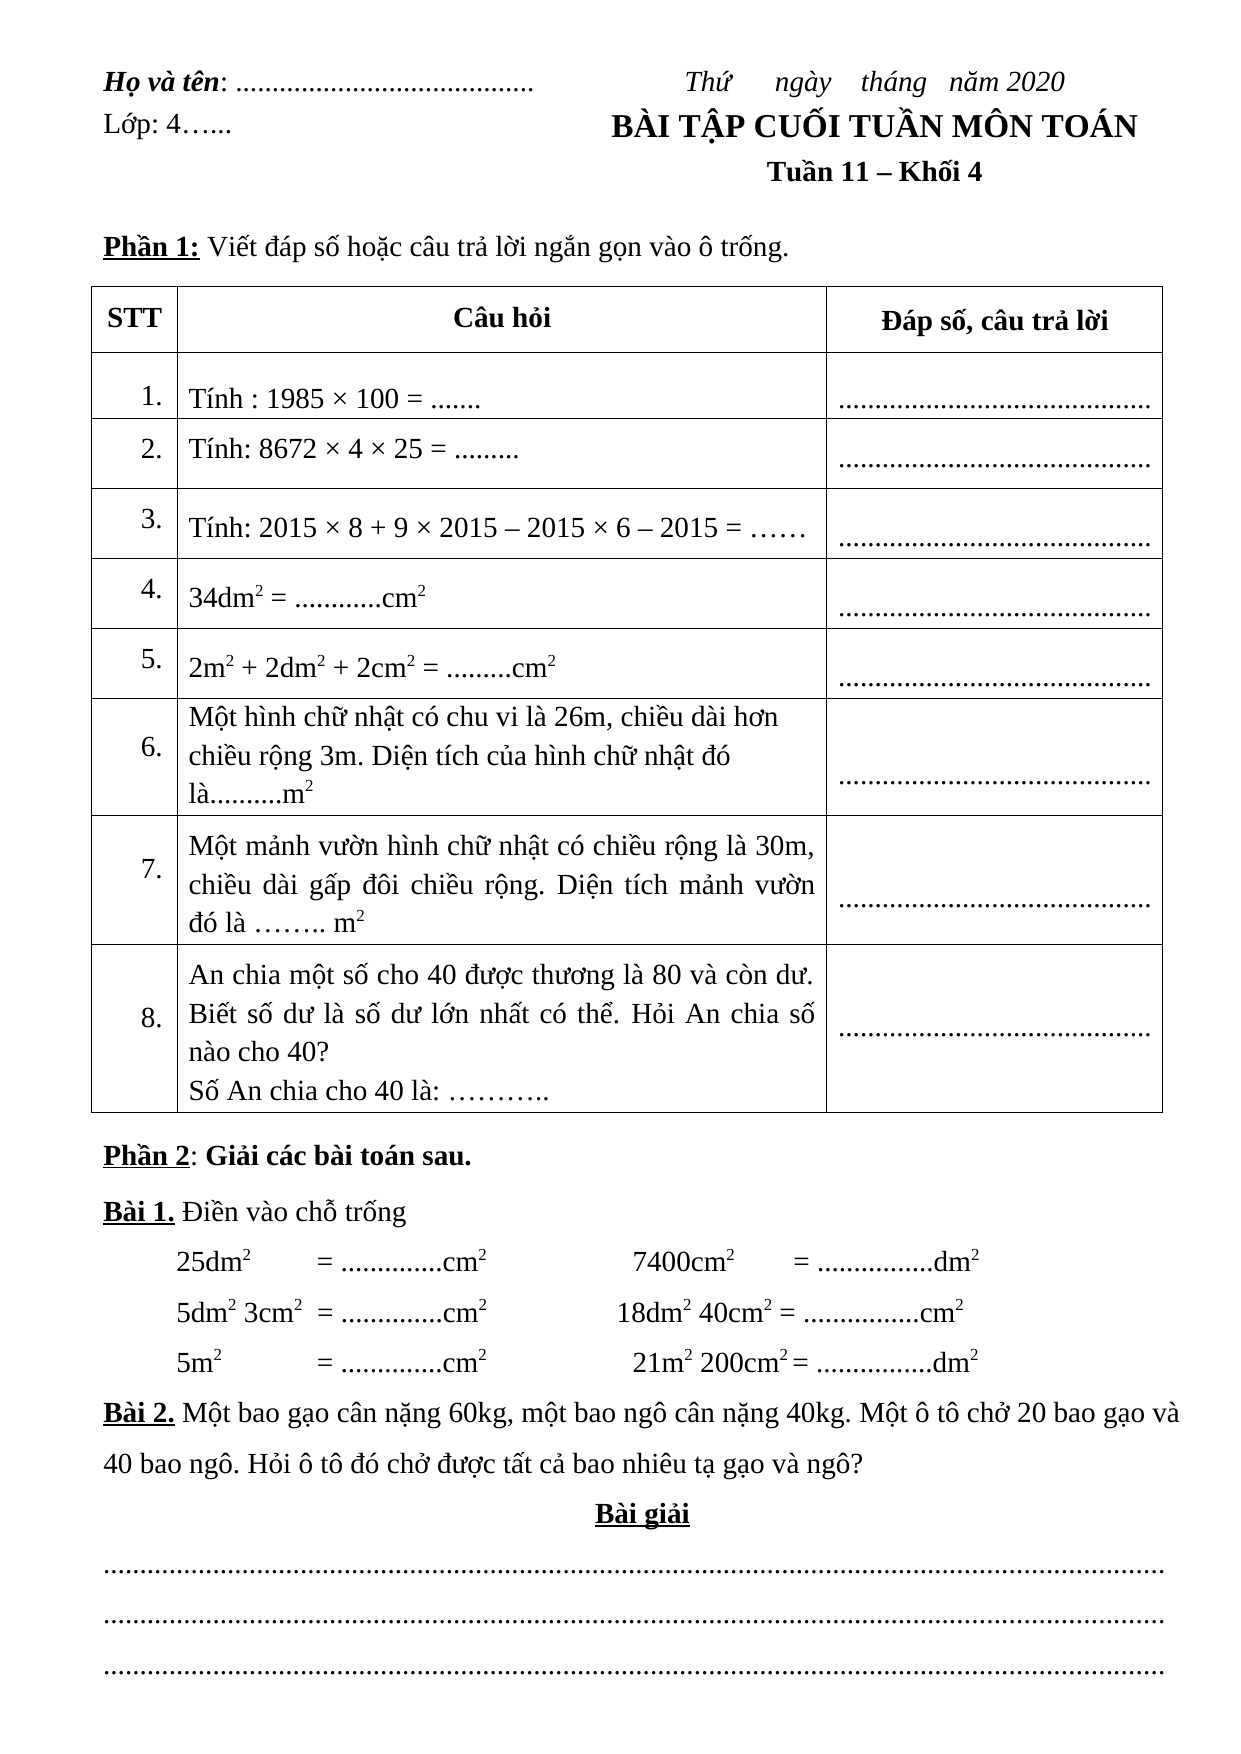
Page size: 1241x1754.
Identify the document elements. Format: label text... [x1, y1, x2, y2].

text Bài 1. Điền vào chỗ trống [103, 1194, 1181, 1228]
text Phần 2: Giải các bài toán sau. [103, 1138, 1181, 1171]
table_cell ........................................... [827, 629, 1162, 698]
table_cell ........................................... [827, 816, 1162, 944]
table_cell [92, 419, 177, 488]
text Phần 1: Viết đáp số hoặc câu trả lời ngắn gọn vào ô trống. [103, 229, 1181, 263]
table_cell An chia một số cho 40 được thương là 80 và còn dư. Biết số dư là số dư lớn nhất có thể. Hỏi An chia số nào cho 40? Số An chia cho 40 là: ……….. [178, 945, 826, 1112]
table_cell 34dm2 = ............cm2 [178, 559, 826, 628]
table_cell Tính: 2015 × 8 + 9 × 2015 – 2015 × 6 – 2015 = …… [178, 489, 826, 558]
table_cell ........................................... [827, 489, 1162, 558]
table_cell Một mảnh vườn hình chữ nhật có chiều rộng là 30m, chiều dài gấp đôi chiều rộng. Diện tích mảnh vườn đó là …….. m2 [178, 816, 826, 944]
text 5dm2 3cm2 = ..............cm2 18dm2 40cm2 = ................cm2 [103, 1295, 1181, 1328]
table_cell ........................................... [827, 353, 1162, 418]
table_cell [92, 489, 177, 558]
table_cell [92, 945, 177, 1112]
text 5m2 = ..............cm2 21m2 200cm2 = ................dm2 [103, 1345, 1181, 1379]
table_cell Một hình chữ nhật có chu vi là 26m, chiều dài hơn chiều rộng 3m. Diện tích của hình chữ nhật đó là..........m2 [178, 699, 826, 815]
text Bài giải [103, 1496, 1181, 1529]
table_cell [92, 559, 177, 628]
text Bài 2. Một bao gạo cân nặng 60kg, một bao ngô cân nặng 40kg. Một ô tô chở 20 bao gạo và 40 bao ngô. Hỏi ô tô đó chở được tất cả bao nhiêu tạ gạo và ngô? [103, 1395, 1181, 1479]
table_header Đáp số, câu trả lời [827, 287, 1162, 352]
table_cell 2m2 + 2dm2 + 2cm2 = .........cm2 [178, 629, 826, 698]
table_cell ........................................... [827, 945, 1162, 1112]
text 25dm2 = ..............cm2 7400cm2 = ................dm2 [103, 1244, 1181, 1278]
table_cell Tính : 1985 × 100 = ....... [178, 353, 826, 418]
table_cell ........................................... [827, 699, 1162, 815]
table_header Câu hỏi [178, 287, 826, 352]
table_cell [92, 816, 177, 944]
table_cell ........................................... [827, 559, 1162, 628]
table_header Thứ ngày tháng năm 2020 BÀI TẬP CUỐI TUẦN MÔN TOÁN Tuần 11 – Khối 4 [579, 64, 1170, 196]
table_cell [92, 353, 177, 418]
table_cell ........................................... [827, 419, 1162, 488]
table_cell [92, 699, 177, 815]
table_header Họ và tên: ......................................... Lớp: 4…... [92, 64, 579, 196]
table_cell Tính: 8672 × 4 × 25 = ......... [178, 419, 826, 488]
table_header STT [92, 287, 177, 352]
table_cell [92, 629, 177, 698]
